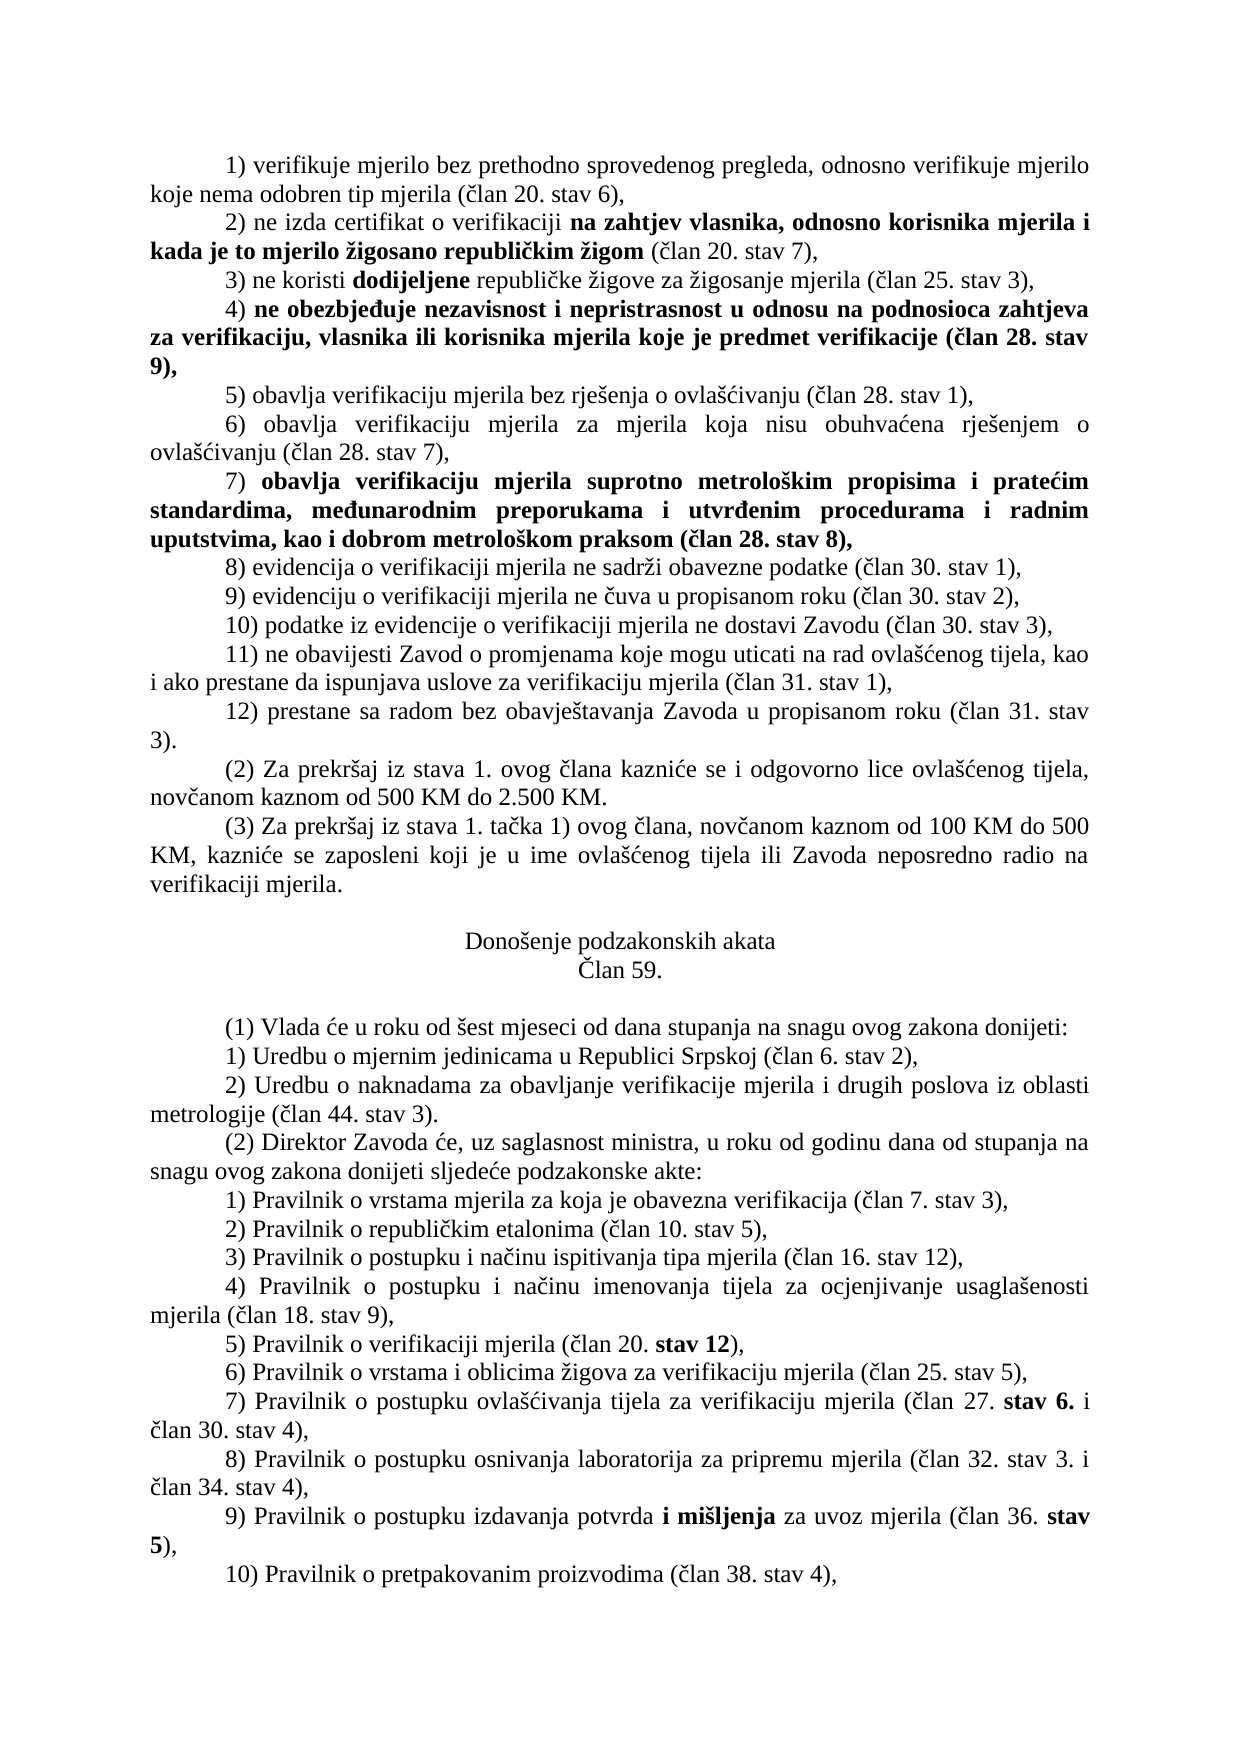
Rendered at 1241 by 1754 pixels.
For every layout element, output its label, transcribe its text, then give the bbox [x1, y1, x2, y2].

text 2) Uredbu o naknadama za obavljanje verifikacije mjerila i drugih poslova iz oblasti metrologije (član 44. stav 3). [150, 1070, 1090, 1127]
text 1) Pravilnik o vrstama mjerila za koja je obavezna verifikacija (član 7. stav 3), [150, 1185, 1090, 1214]
text 5) obavlja verifikaciju mjerila bez rješenja o ovlašćivanju (član 28. stav 1), [150, 380, 1090, 409]
text 7) Pravilnik o postupku ovlašćivanja tijela za verifikaciju mjerila (član 27. stav 6. i član 30. stav 4), [150, 1386, 1090, 1444]
text 7) obavlja verifikaciju mjerila suprotno metrološkim propisima i pratećim standardima, međunarodnim preporukama i utvrđenim procedurama i radnim uputstvima, kao i dobrom metrološkom praksom (član 28. stav 8), [150, 466, 1090, 552]
text 10) podatke iz evidencije o verifikaciji mjerila ne dostavi Zavodu (član 30. stav 3), [150, 610, 1090, 639]
text 6) Pravilnik o vrstama i oblicima žigova za verifikaciju mjerila (član 25. stav 5), [150, 1357, 1090, 1386]
text (1) Vlada će u roku od šest mjeseci od dana stupanja na snagu ovog zakona donijeti: [150, 1012, 1090, 1041]
text 4) Pravilnik o postupku i načinu imenovanja tijela za ocjenjivanje usaglašenosti mjerila (član 18. stav 9), [150, 1271, 1090, 1329]
text (2) Za prekršaj iz stava 1. ovog člana kazniće se i odgovorno lice ovlašćenog tijela, novčanom kaznom od 500 KM do 2.500 KM. [150, 754, 1090, 811]
text 6) obavlja verifikaciju mjerila za mjerila koja nisu obuhvaćena rješenjem o ovlašćivanju (član 28. stav 7), [150, 409, 1090, 466]
text 8) evidencija o verifikaciji mjerila ne sadrži obavezne podatke (član 30. stav 1), [150, 552, 1090, 581]
text 12) prestane sa radom bez obavještavanja Zavoda u propisanom roku (član 31. stav 3). [150, 696, 1090, 754]
text 2) ne izda certifikat o verifikaciji na zahtjev vlasnika, odnosno korisnika mjerila i kada je to mjerilo žigosano republičkim žigom (član 20. stav 7), [150, 207, 1090, 265]
text 3) Pravilnik o postupku i načinu ispitivanja tipa mjerila (član 16. stav 12), [150, 1242, 1090, 1271]
text 9) evidenciju o verifikaciji mjerila ne čuva u propisanom roku (član 30. stav 2), [150, 581, 1090, 610]
text 8) Pravilnik o postupku osnivanja laboratorija za pripremu mjerila (član 32. stav 3. i član 34. stav 4), [150, 1444, 1090, 1501]
text (3) Za prekršaj iz stava 1. tačka 1) ovog člana, novčanom kaznom od 100 KM do 500 KM, kazniće se zaposleni koji je u ime ovlašćenog tijela ili Zavoda neposredno radio na verifikaciji mjerila. [150, 811, 1090, 897]
text 2) Pravilnik o republičkim etalonima (član 10. stav 5), [150, 1214, 1090, 1242]
text (2) Direktor Zavoda će, uz saglasnost ministra, u roku od godinu dana od stupanja na snagu ovog zakona donijeti sljedeće podzakonske akte: [150, 1127, 1090, 1185]
text 3) ne koristi dodijeljene republičke žigove za žigosanje mjerila (član 25. stav 3), [150, 265, 1090, 294]
text 1) verifikuje mjerilo bez prethodno sprovedenog pregleda, odnosno verifikuje mjerilo koje nema odobren tip mjerila (član 20. stav 6), [150, 150, 1090, 207]
text 9) Pravilnik o postupku izdavanja potvrda i mišljenja za uvoz mjerila (član 36. stav 5), [150, 1501, 1090, 1559]
text 11) ne obavijesti Zavod o promjenama koje mogu uticati na rad ovlašćenog tijela, kao i ako prestane da ispunjava uslove za verifikaciju mjerila (član 31. stav 1), [150, 639, 1090, 696]
text Donošenje podzakonskih akata [150, 926, 1090, 955]
text Član 59. [150, 955, 1090, 984]
text 10) Pravilnik o pretpakovanim proizvodima (član 38. stav 4), [150, 1559, 1090, 1587]
text 1) Uredbu o mjernim jedinicama u Republici Srpskoj (član 6. stav 2), [150, 1041, 1090, 1070]
text 5) Pravilnik o verifikaciji mjerila (član 20. stav 12), [150, 1329, 1090, 1357]
text 4) ne obezbjeđuje nezavisnost i nepristrasnost u odnosu na podnosioca zahtjeva za verifikaciju, vlasnika ili korisnika mjerila koje je predmet verifikacije (član 28. stav 9), [150, 294, 1090, 380]
